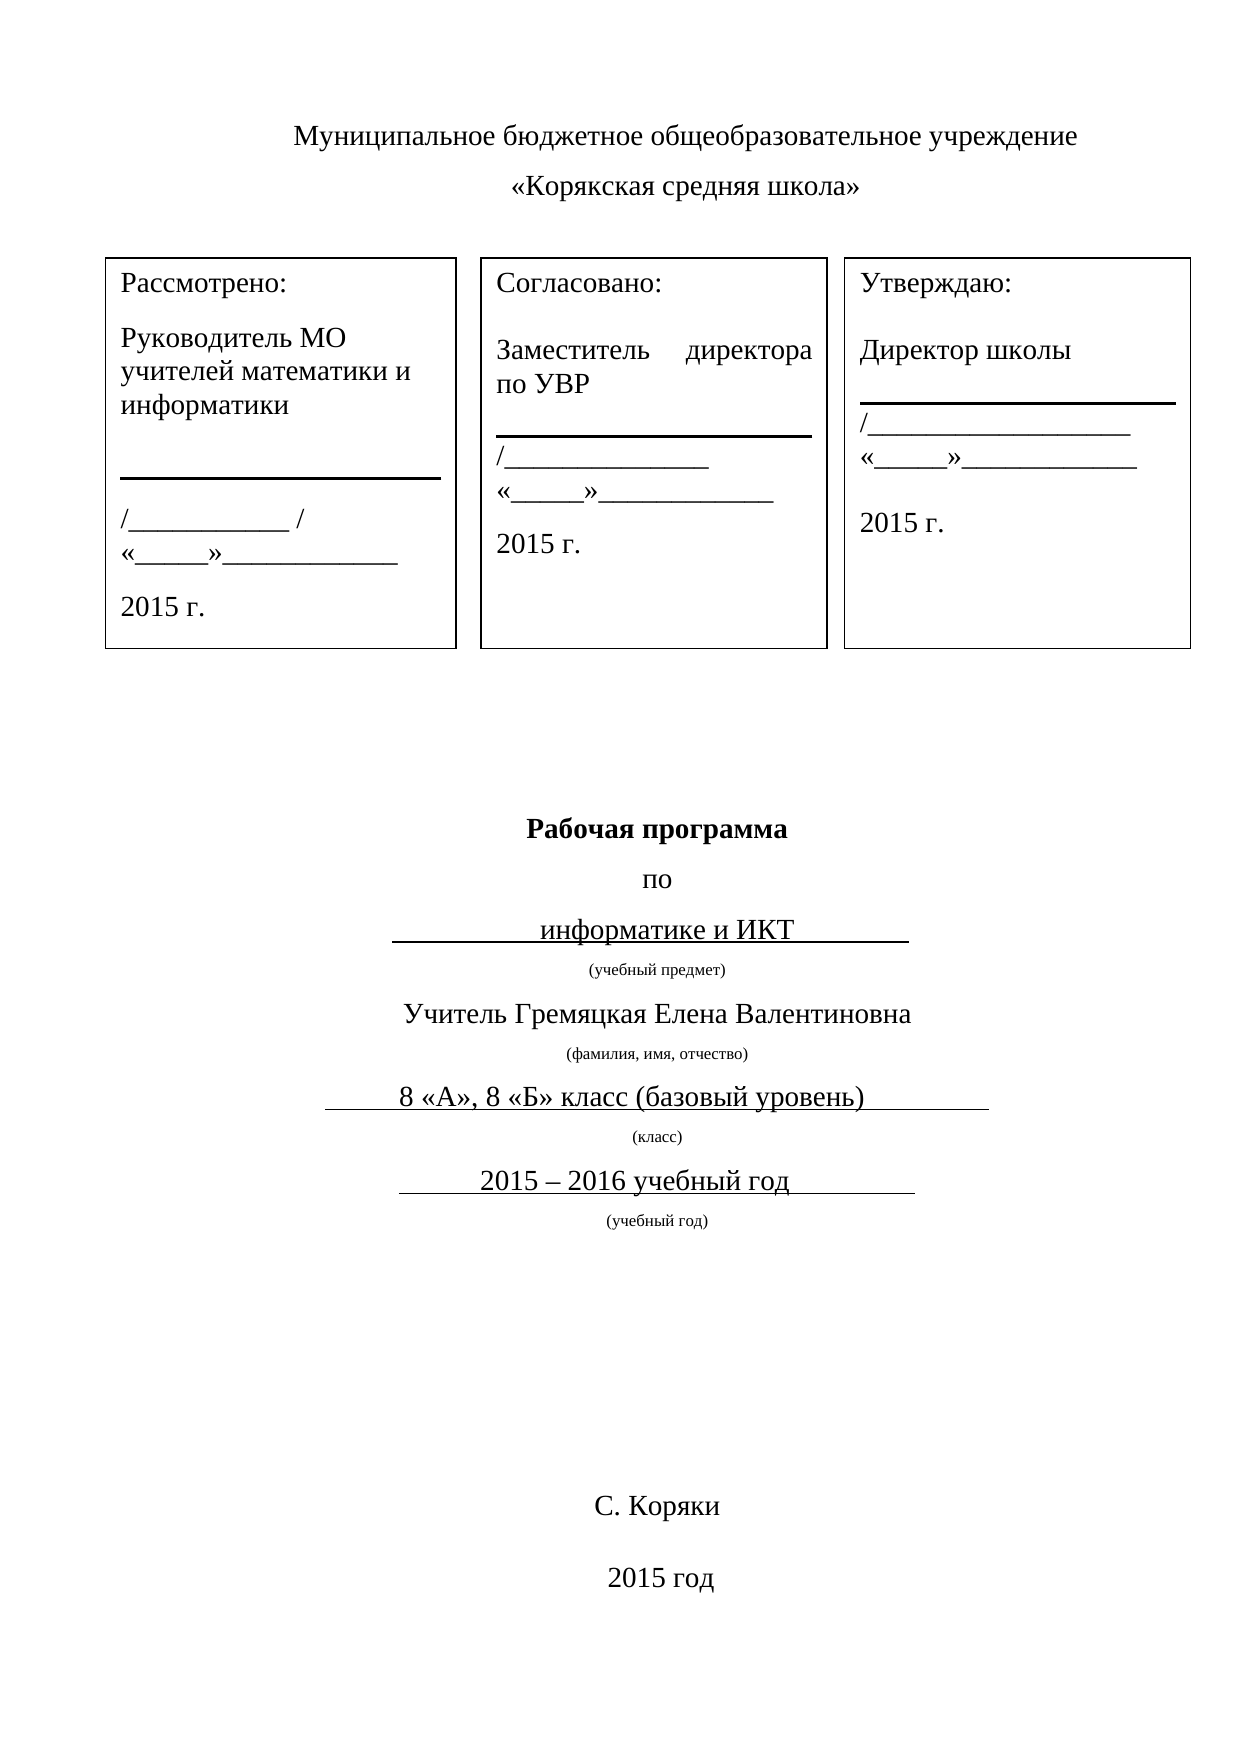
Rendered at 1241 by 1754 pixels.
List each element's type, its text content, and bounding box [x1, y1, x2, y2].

text Учитель Гремяцкая Елена Валентиновна [162, 996, 1152, 1029]
text (учебный год) [162, 1197, 1152, 1231]
text 8 «А», 8 «Б» класс (базовый уровень) [162, 1079, 1152, 1113]
text 2015 – 2016 учебный год [162, 1163, 1152, 1197]
text Рабочая программа [162, 811, 1152, 845]
text (фамилия, имя, отчество) [162, 1029, 1152, 1063]
text С. Коряки [162, 1488, 1152, 1522]
text по [162, 862, 1152, 895]
text 2015 год [162, 1560, 1152, 1593]
text (учебный предмет) [162, 945, 1152, 979]
text информатике и ИКТ --------- [162, 912, 1152, 945]
subtitle Муниципальное бюджетное общеобразовательное учреждение [162, 118, 1152, 152]
subtitle «Корякская средняя школа» [162, 168, 1152, 202]
text (класс) [162, 1113, 1152, 1147]
